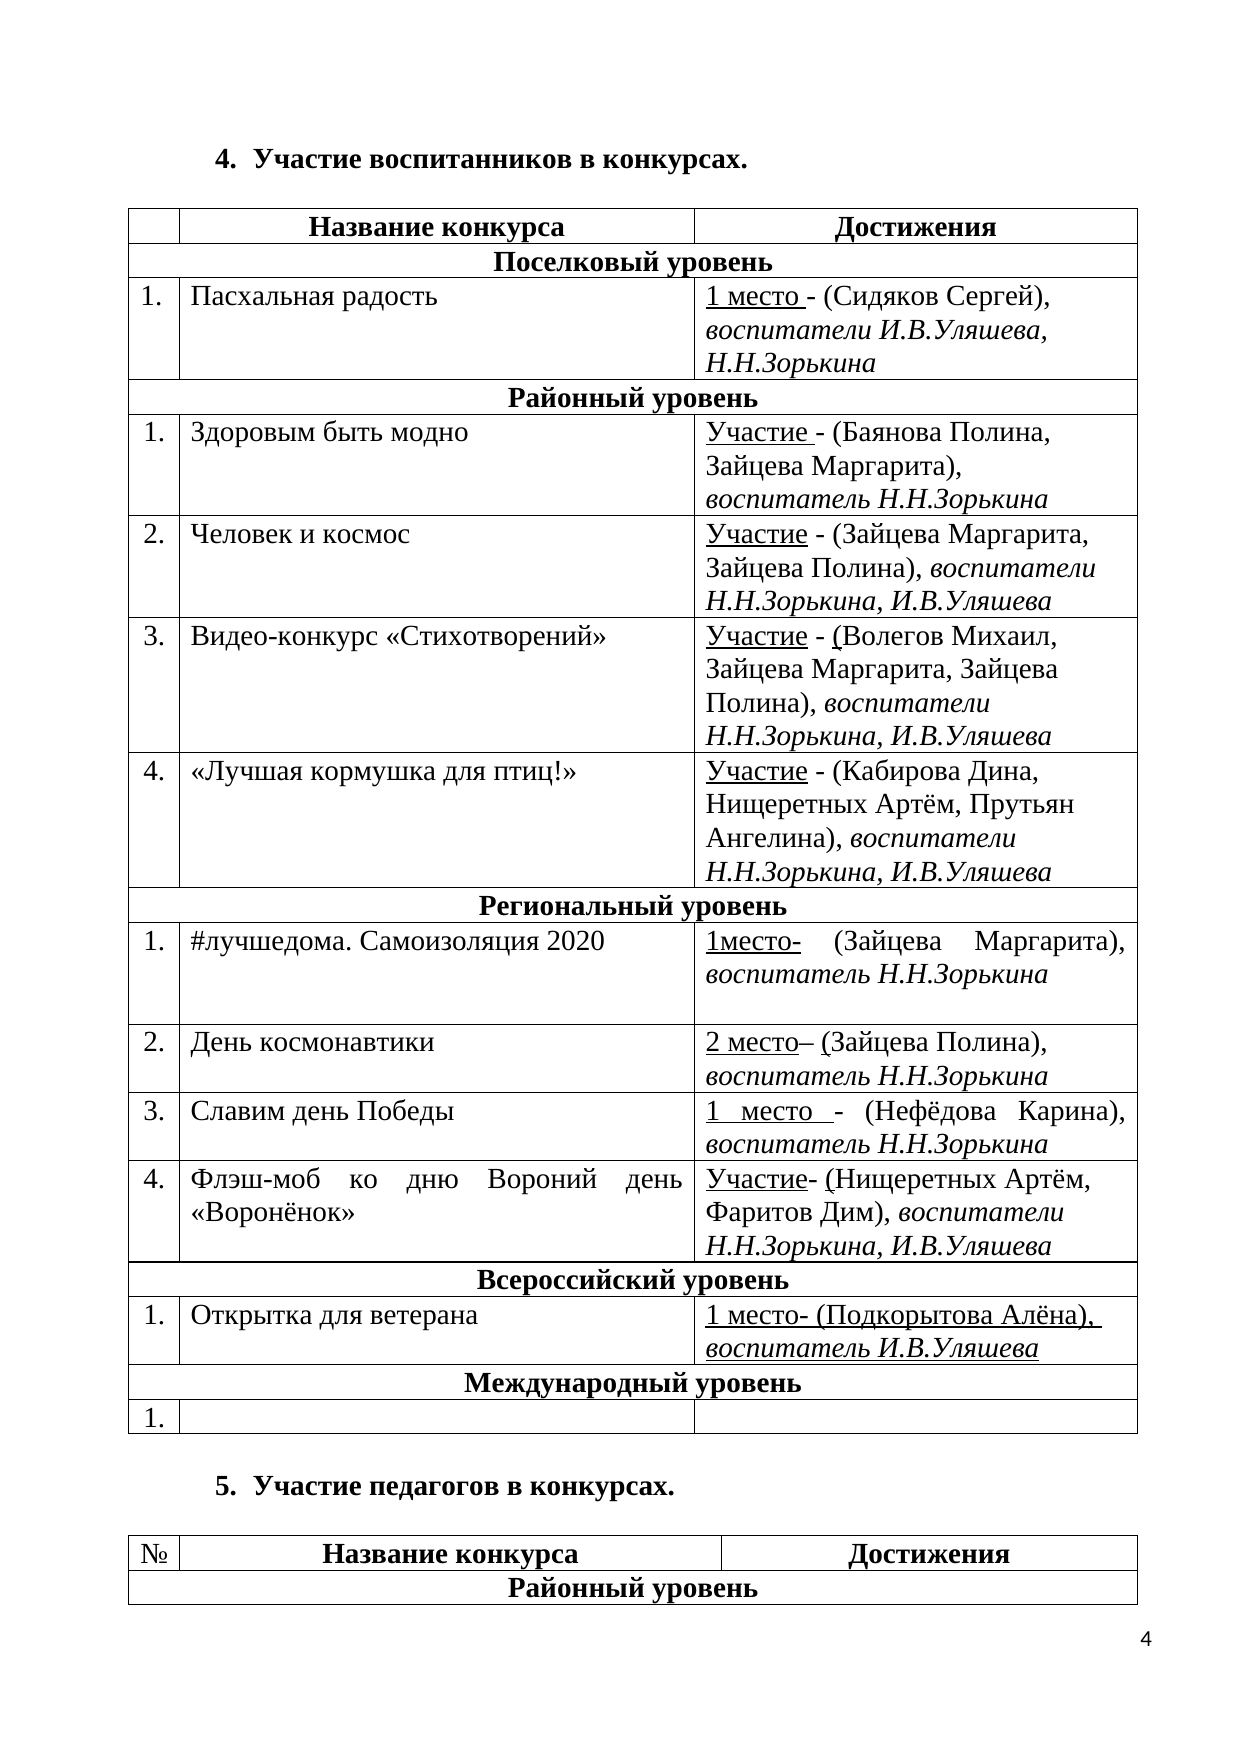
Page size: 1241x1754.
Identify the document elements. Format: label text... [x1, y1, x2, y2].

table_cell 1. [129, 415, 179, 515]
table_cell 3. [129, 1093, 179, 1160]
table_cell Участие - (Кабирова Дина, Нищеретных Артём, Прутьян Ангелина), воспитатели Н.Н.Зорькина, И.В.Уляшева [695, 753, 1137, 887]
table_cell 3. [129, 618, 179, 752]
table_cell 2 место– (Зайцева Полина), воспитатель Н.Н.Зорькина [695, 1025, 1137, 1092]
table_cell #лучшедома. Самоизоляция 2020 [180, 923, 694, 1023]
table_cell Здоровым быть модно [180, 415, 694, 515]
table_cell «Лучшая кормушка для птиц!» [180, 753, 694, 887]
list Участие педагогов в конкурсах. [215, 1468, 1152, 1501]
table_cell День космонавтики [180, 1025, 694, 1092]
table_cell 1. [129, 278, 179, 379]
table_header Название конкурса [180, 209, 694, 243]
table_cell [180, 1400, 694, 1433]
table_cell Флэш-моб ко дню Вороний день «Воронёнок» [180, 1161, 694, 1261]
list Участие воспитанников в конкурсах. [215, 141, 1152, 174]
table_cell Поселковый уровень [129, 244, 1137, 277]
table_cell 2. [129, 516, 179, 617]
table_cell 1. [129, 1400, 179, 1433]
table_cell Славим день Победы [180, 1093, 694, 1160]
table_cell 4. [129, 753, 179, 887]
table_cell 1 место - (Нефёдова Карина), воспитатель Н.Н.Зорькина [695, 1093, 1137, 1160]
table_cell Всероссийский уровень [129, 1263, 1137, 1296]
table_cell Видео-конкурс «Стихотворений» [180, 618, 694, 752]
table_cell 4. [129, 1161, 179, 1261]
table_header Достижения [722, 1536, 1137, 1569]
table_cell Участие - (Зайцева Маргарита, Зайцева Полина), воспитатели Н.Н.Зорькина, И.В.Уляшева [695, 516, 1137, 617]
table_cell 1место- (Зайцева Маргарита), воспитатель Н.Н.Зорькина [695, 923, 1137, 1023]
table_cell [695, 1400, 1137, 1433]
table_cell Участие- (Нищеретных Артём, Фаритов Дим), воспитатели Н.Н.Зорькина, И.В.Уляшева [695, 1161, 1137, 1261]
table_cell Участие - (Баянова Полина, Зайцева Маргарита), воспитатель Н.Н.Зорькина [695, 415, 1137, 515]
table_cell 2. [129, 1025, 179, 1092]
table_header [129, 209, 179, 243]
table_cell 1. [129, 1297, 179, 1364]
table_cell Пасхальная радость [180, 278, 694, 379]
table_header Название конкурса [180, 1536, 721, 1569]
table_cell Региональный уровень [129, 888, 1137, 922]
table_header № [129, 1536, 179, 1569]
table_cell Районный уровень [129, 380, 1137, 413]
table_cell Районный уровень [129, 1571, 1137, 1604]
table_cell Международный уровень [129, 1365, 1137, 1399]
table_header Достижения [695, 209, 1137, 243]
table_cell Участие - (Волегов Михаил, Зайцева Маргарита, Зайцева Полина), воспитатели Н.Н.Зорькина, И.В.Уляшева [695, 618, 1137, 752]
table_cell 1 место - (Сидяков Сергей), воспитатели И.В.Уляшева, Н.Н.Зорькина [695, 278, 1137, 379]
table_cell 1 место- (Подкорытова Алёна), воспитатель И.В.Уляшева [695, 1297, 1137, 1364]
table_cell Открытка для ветерана [180, 1297, 694, 1364]
table_cell 1. [129, 923, 179, 1023]
table_cell Человек и космос [180, 516, 694, 617]
